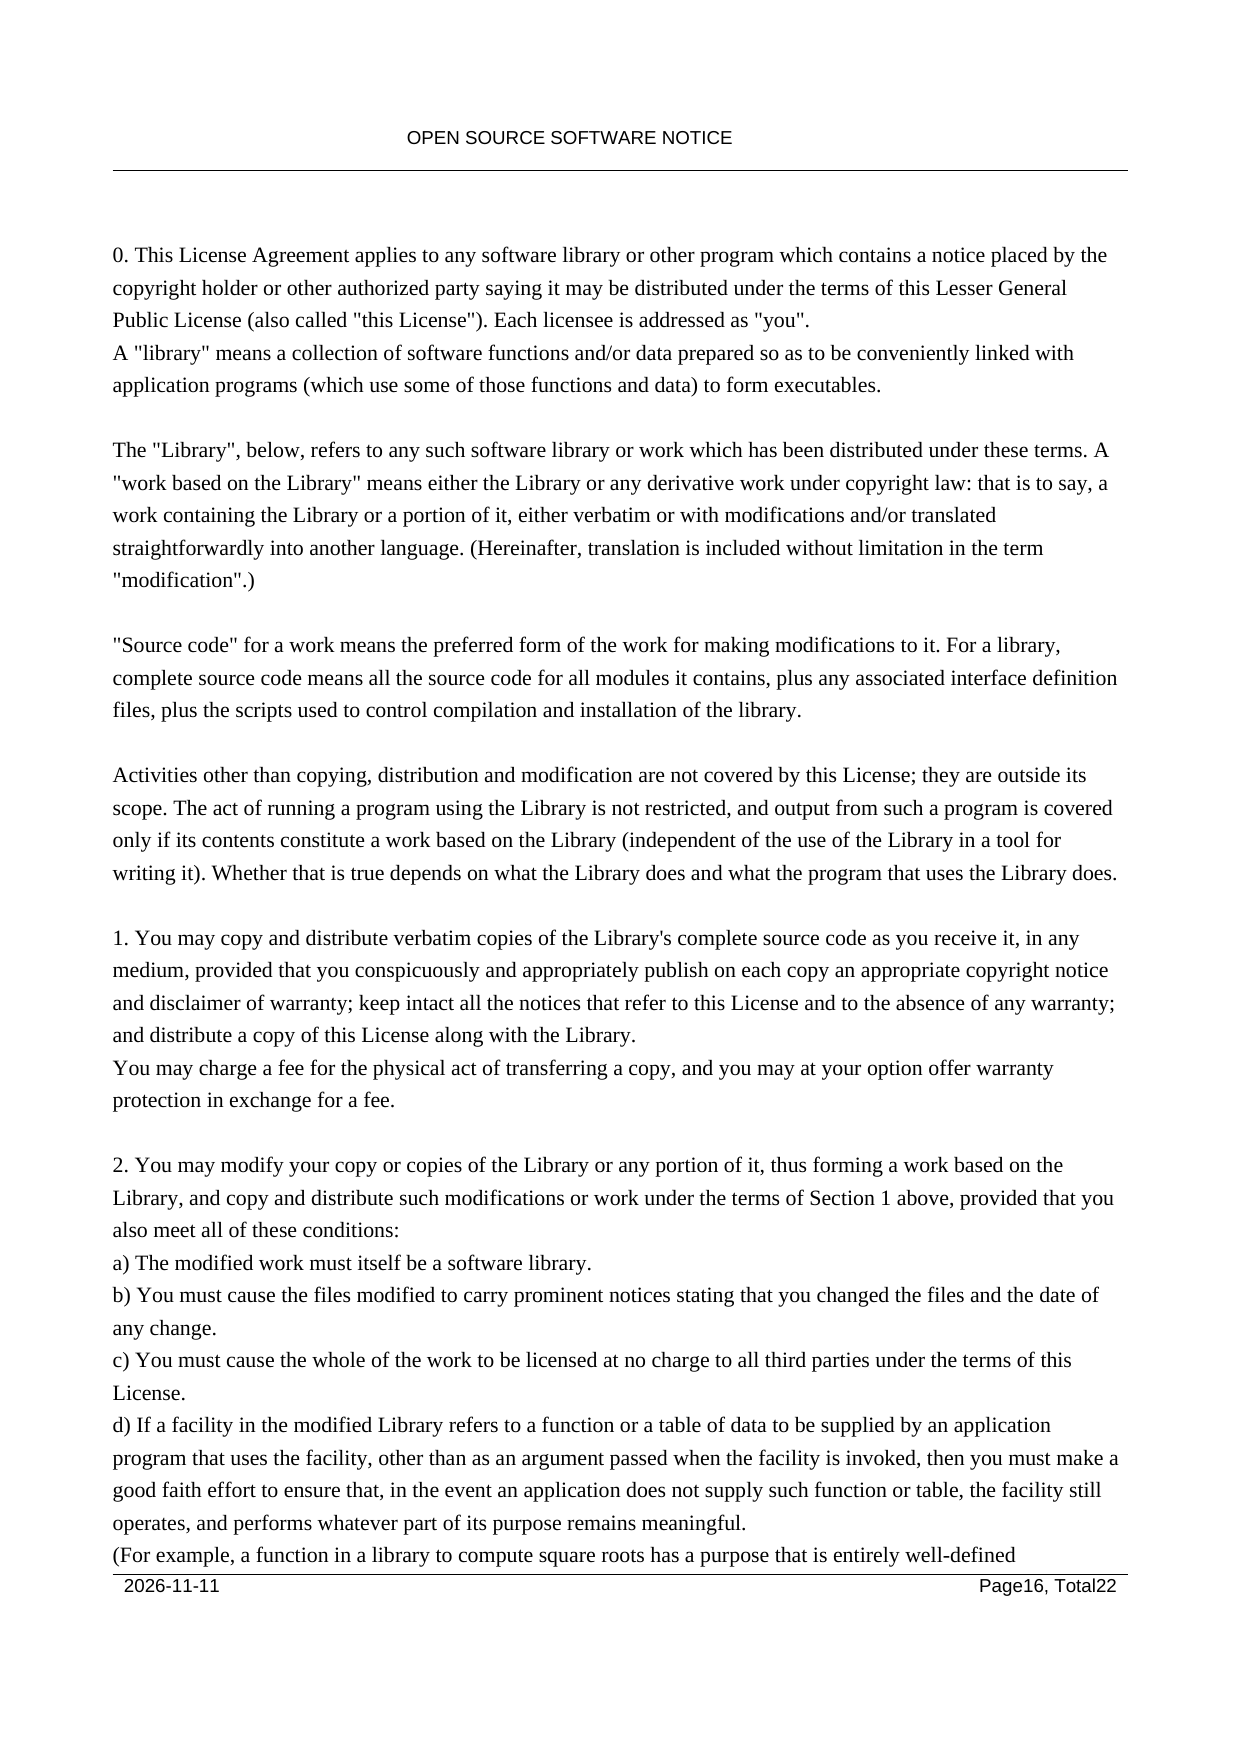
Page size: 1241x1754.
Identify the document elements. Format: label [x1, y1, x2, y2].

text [112, 206, 1128, 1571]
